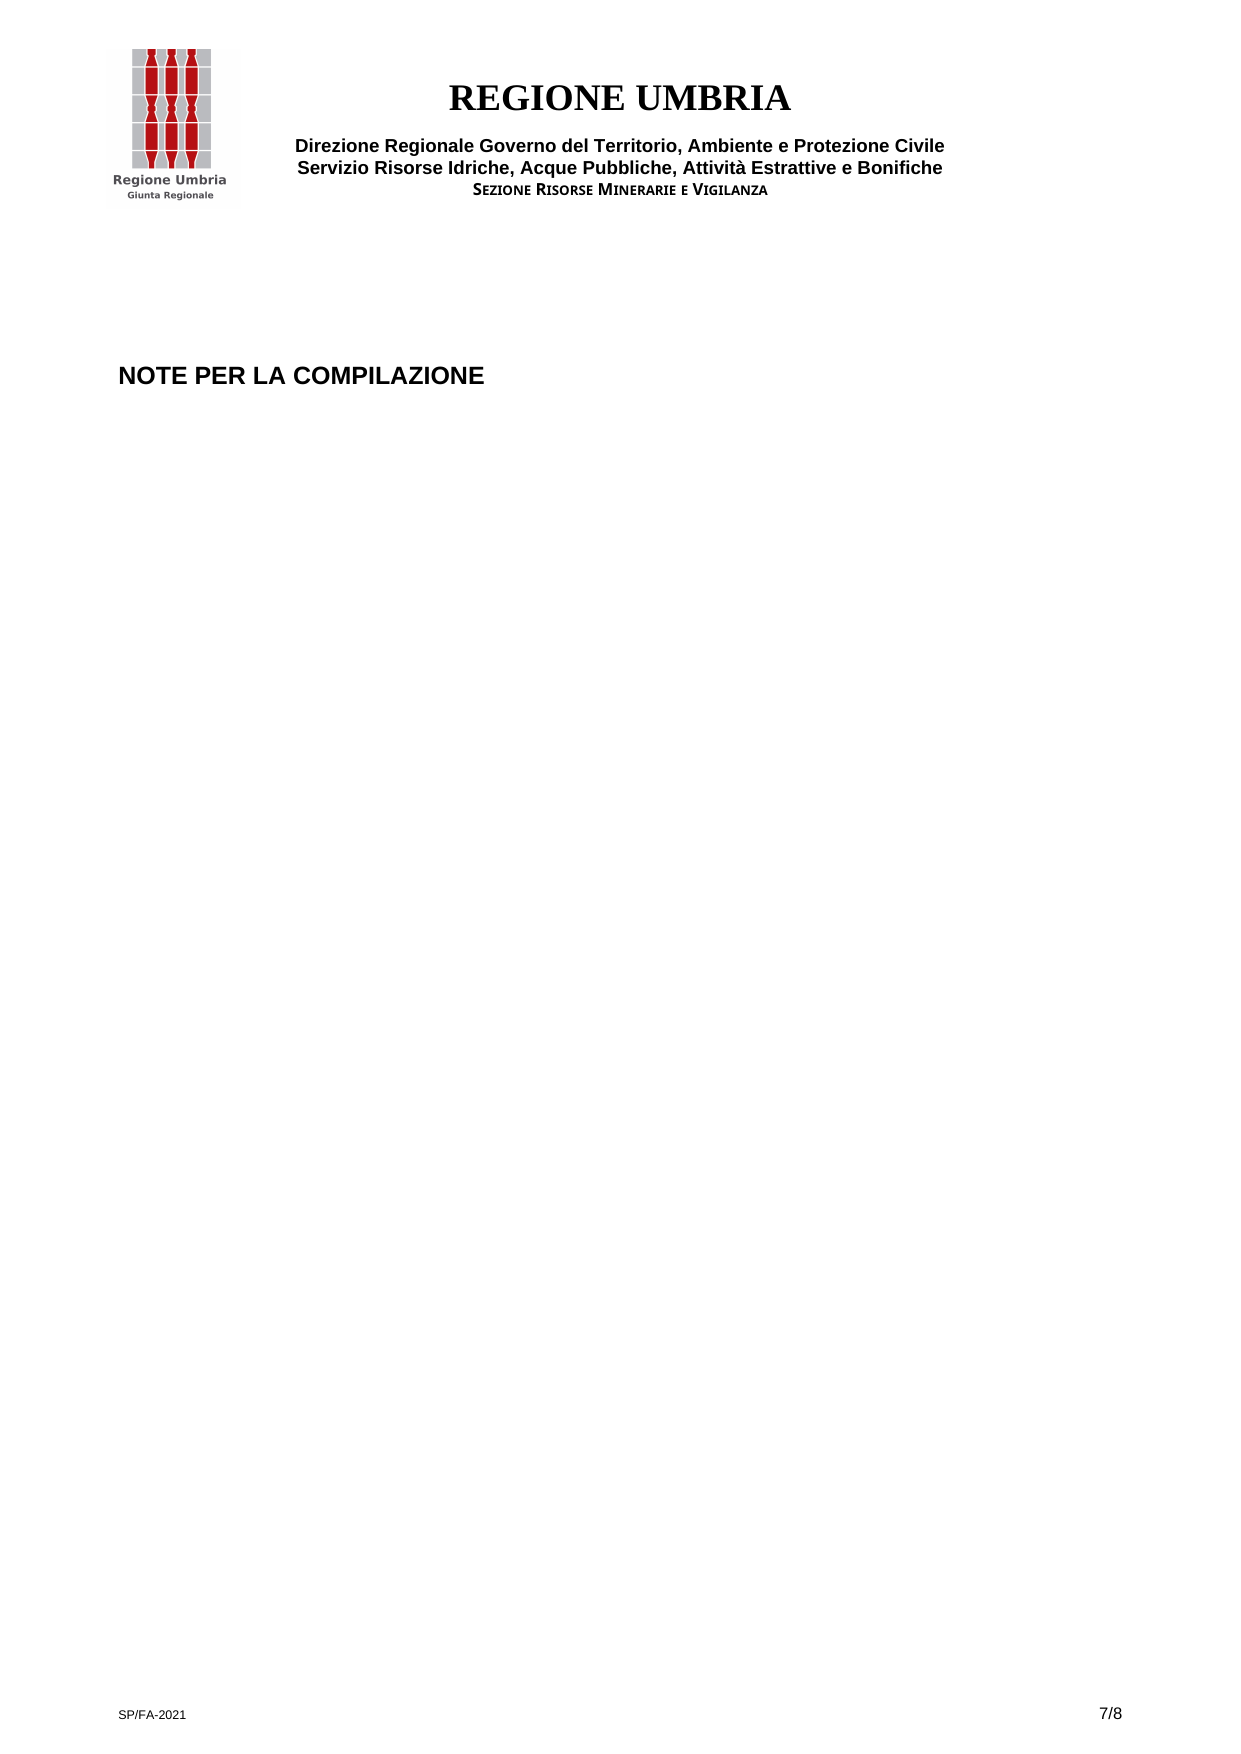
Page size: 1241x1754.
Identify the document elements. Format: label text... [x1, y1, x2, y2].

text NOTE PER LA COMPILAZIONE [118, 361, 1122, 390]
picture [105, 49, 241, 209]
